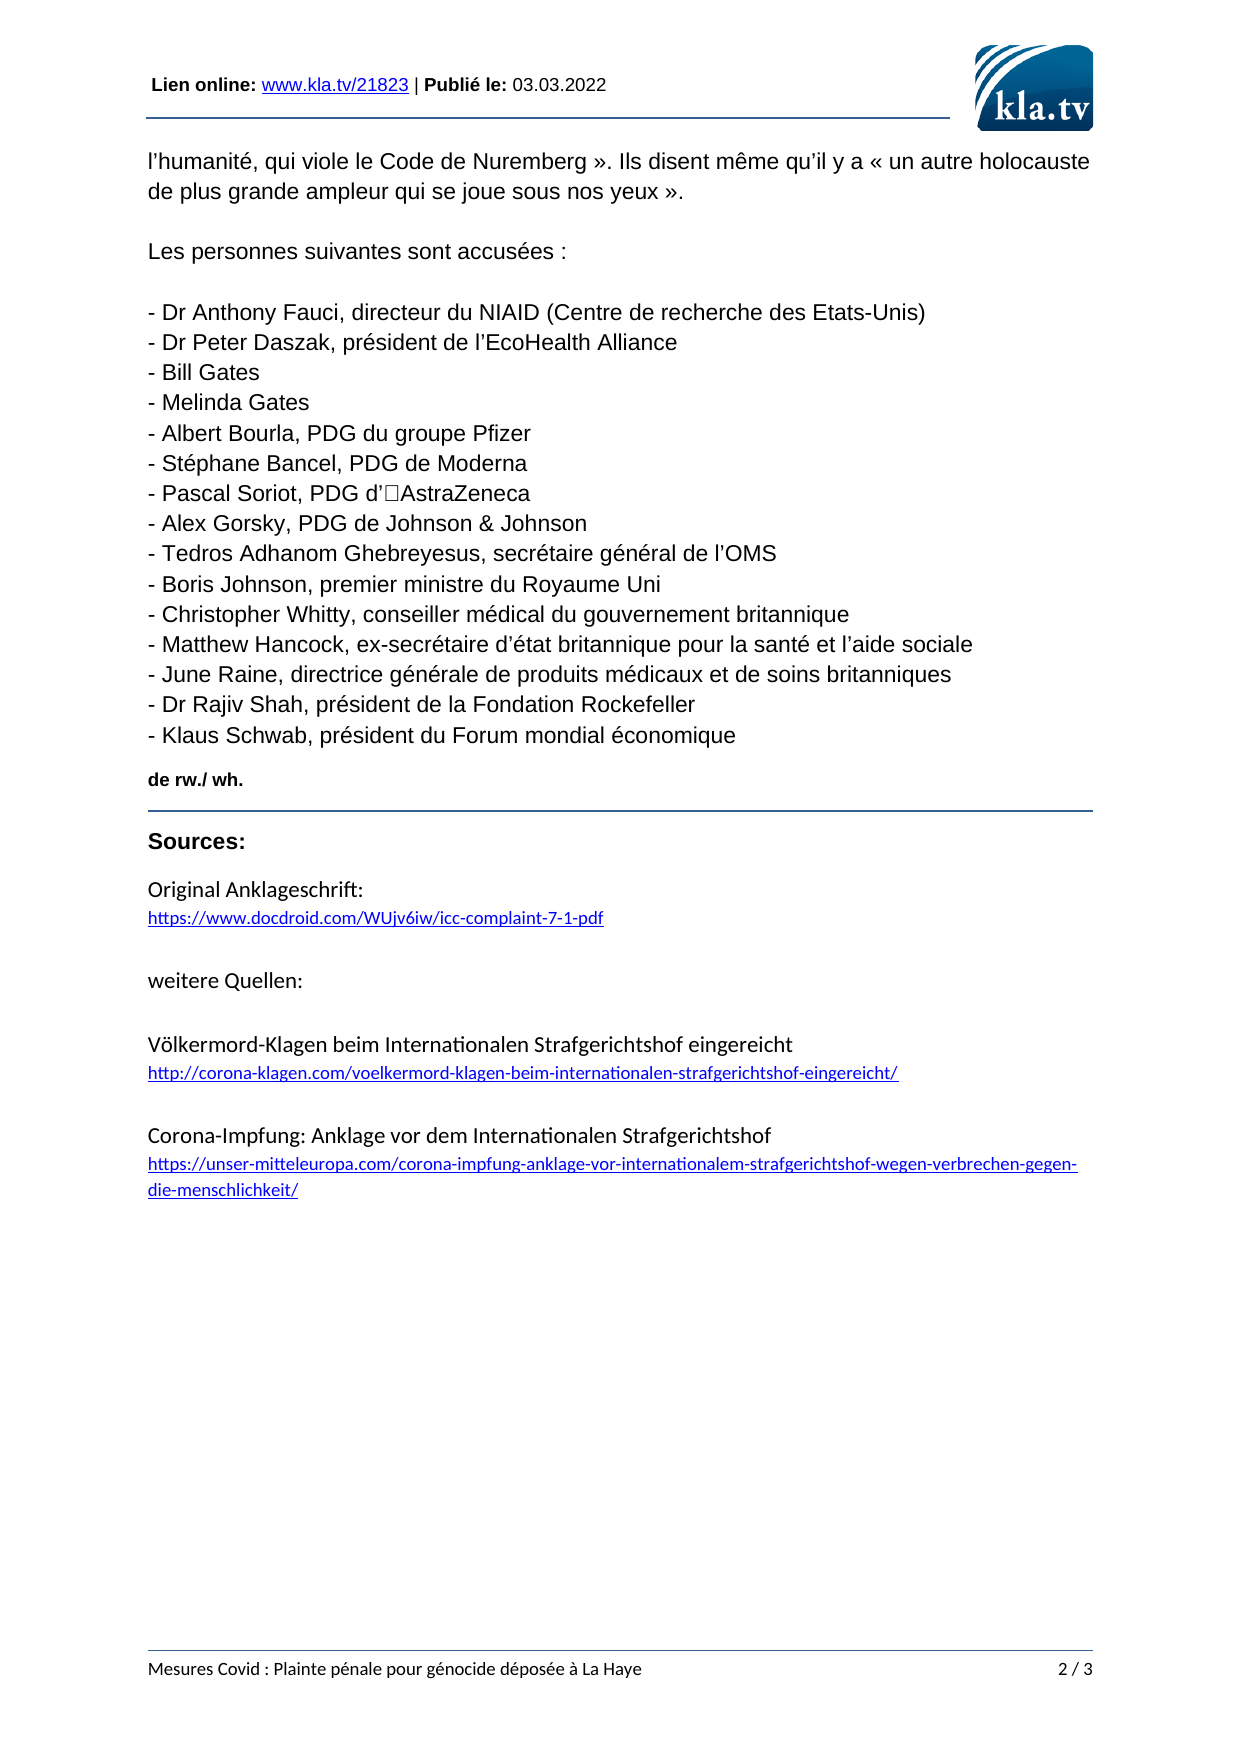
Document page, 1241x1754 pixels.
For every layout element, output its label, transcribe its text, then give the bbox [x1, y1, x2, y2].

text Original Anklageschrift: https://www.docdroid.com/WUjv6iw/icc-complaint-7-1-pdf weitere Quellen: Völkermord-Klagen beim Internationalen Strafgerichtshof eingereicht http://corona-klagen.com/voelkermord-klagen-beim-internationalen-strafgerichtshof-eingereicht/ Corona-Impfung: Anklage vor dem Internationalen Strafgerichtshof https://unser-mitteleuropa.com/corona-impfung-anklage-vor-internationalem-strafgerichtshof-wegen-verbrechen-gegen-die-menschlichkeit/ [148, 875, 1093, 1202]
text de rw./ wh. [148, 768, 1093, 790]
text Sources: [148, 812, 1093, 854]
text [148, 148, 1093, 748]
